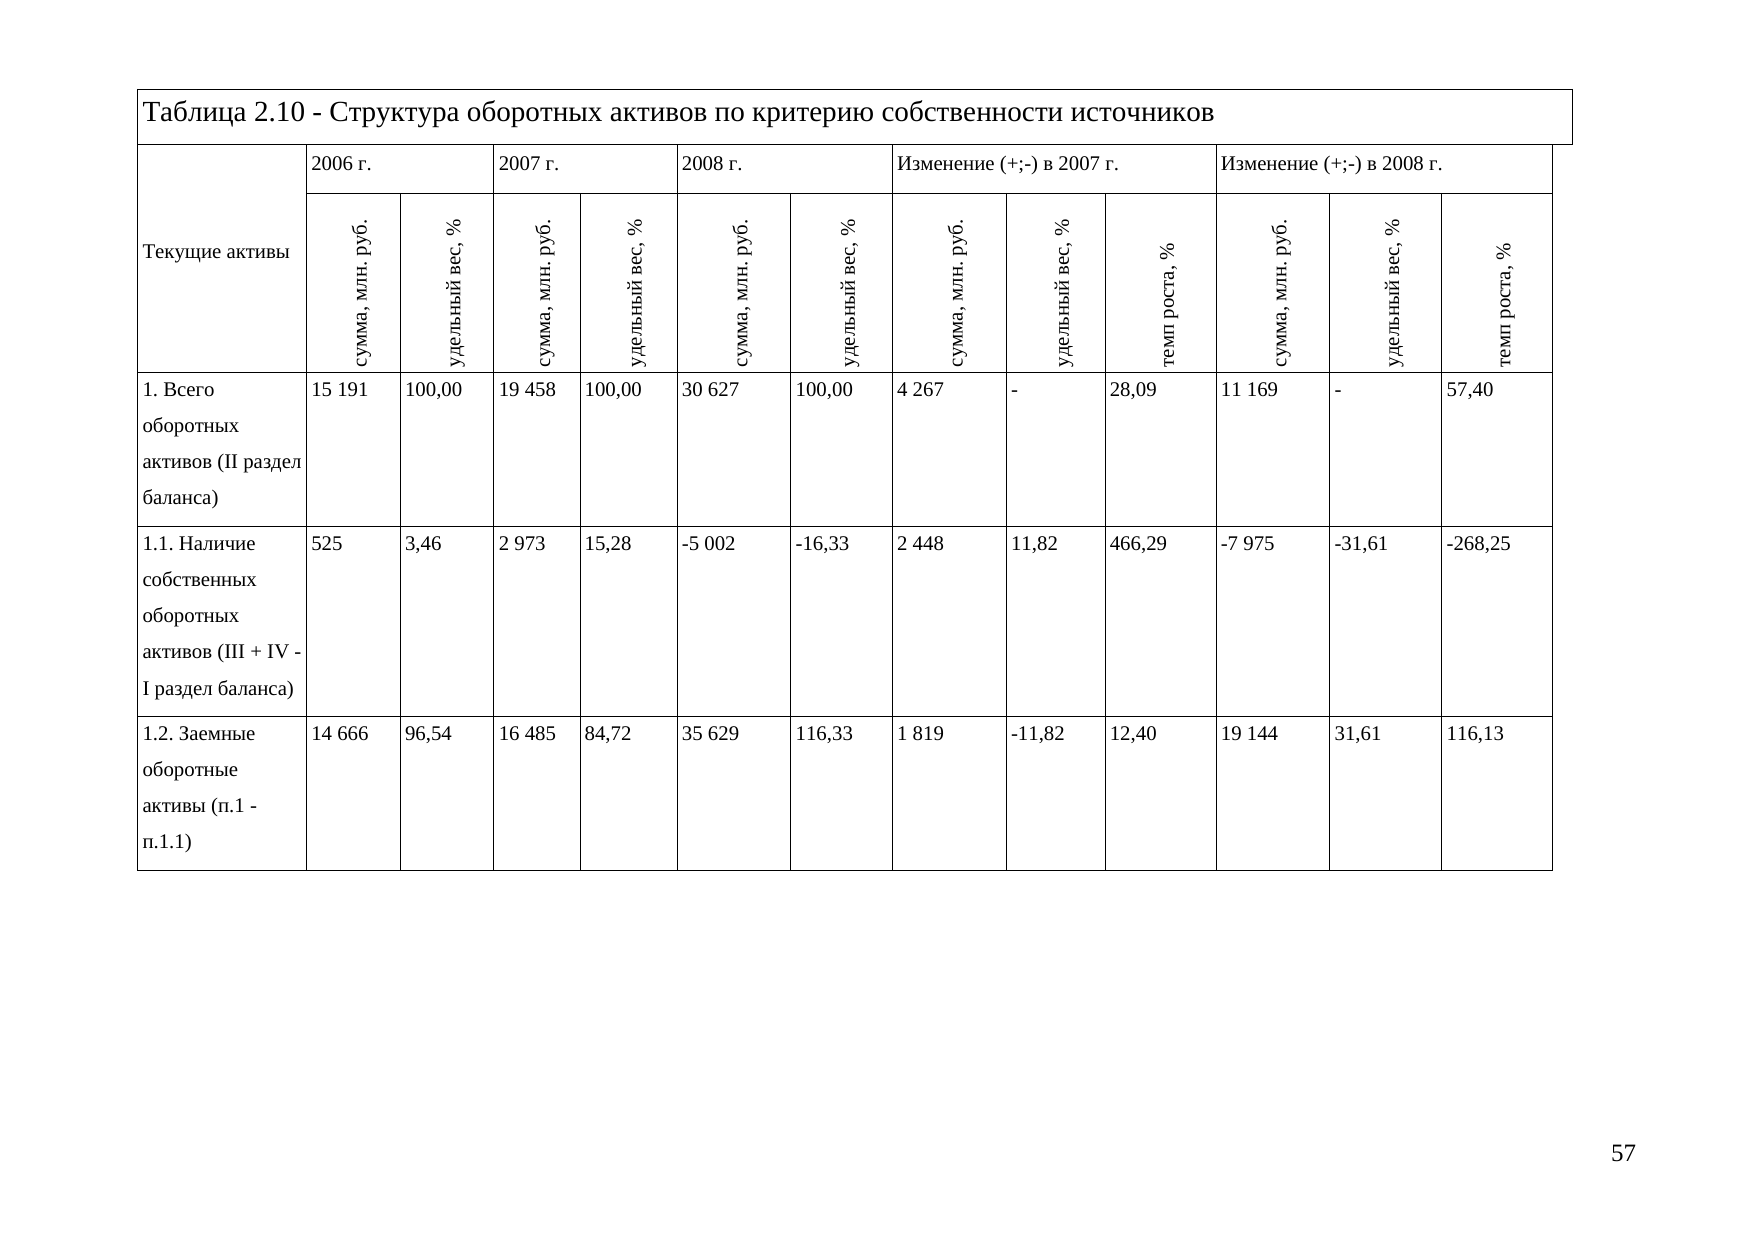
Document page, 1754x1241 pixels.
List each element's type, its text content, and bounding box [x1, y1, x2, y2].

table_cell 15 191 [307, 373, 400, 526]
table_cell 96,54 [401, 717, 493, 870]
table_cell - [1330, 373, 1441, 526]
table_cell сумма, млн. руб. [893, 194, 1006, 372]
table_cell 11,82 [1007, 527, 1105, 716]
table_cell 525 [307, 527, 400, 716]
table_cell 116,33 [791, 717, 892, 870]
table_cell -16,33 [791, 527, 892, 716]
table_cell 11 169 [1217, 373, 1329, 526]
table_cell 35 629 [678, 717, 790, 870]
table_cell -268,25 [1442, 527, 1552, 716]
table_cell 2007 г. [494, 145, 677, 193]
table_cell 31,61 [1330, 717, 1441, 870]
table_cell 2 973 [494, 527, 580, 716]
table_cell Изменение (+;-) в 2007 г. [893, 145, 1216, 193]
table_cell 1.2. Заемные оборотные активы (п.1 - п.1.1) [138, 717, 306, 870]
table_cell сумма, млн. руб. [494, 194, 580, 372]
table_cell 466,29 [1106, 527, 1216, 716]
table_cell 19 144 [1217, 717, 1329, 870]
table_cell 84,72 [581, 717, 677, 870]
table_cell сумма, млн. руб. [1217, 194, 1329, 372]
table_cell Изменение (+;-) в 2008 г. [1217, 145, 1552, 193]
table_cell - [1007, 373, 1105, 526]
table_cell 15,28 [581, 527, 677, 716]
table_cell 4 267 [893, 373, 1006, 526]
table_cell 3,46 [401, 527, 493, 716]
table_cell сумма, млн. руб. [307, 194, 400, 372]
table_header Таблица 2.10 - Структура оборотных активов по критерию собственности источников [138, 90, 1572, 144]
table_cell 14 666 [307, 717, 400, 870]
table_cell темп роста, % [1442, 194, 1552, 372]
table_cell 16 485 [494, 717, 580, 870]
table_cell -31,61 [1330, 527, 1441, 716]
table_cell 100,00 [791, 373, 892, 526]
table_cell 19 458 [494, 373, 580, 526]
table_cell 28,09 [1106, 373, 1216, 526]
table_cell удельный вес, % [791, 194, 892, 372]
table_cell сумма, млн. руб. [678, 194, 790, 372]
table_cell 2006 г. [307, 145, 493, 193]
table_cell 12,40 [1106, 717, 1216, 870]
table_cell 1.1. Наличие собственных оборотных активов (III + IV - I раздел баланса) [138, 527, 306, 716]
table_cell -5 002 [678, 527, 790, 716]
table_cell удельный вес, % [1330, 194, 1441, 372]
table_cell 57,40 [1442, 373, 1552, 526]
table_cell -11,82 [1007, 717, 1105, 870]
table_cell удельный вес, % [1007, 194, 1105, 372]
table_cell 100,00 [581, 373, 677, 526]
table_cell 2008 г. [678, 145, 892, 193]
table_cell 2 448 [893, 527, 1006, 716]
table_cell 116,13 [1442, 717, 1552, 870]
table_cell удельный вес, % [401, 194, 493, 372]
table_cell 1. Всего оборотных активов (II раздел баланса) [138, 373, 306, 526]
table_cell 30 627 [678, 373, 790, 526]
table_cell темп роста, % [1106, 194, 1216, 372]
table_cell 100,00 [401, 373, 493, 526]
table_cell -7 975 [1217, 527, 1329, 716]
table_cell 1 819 [893, 717, 1006, 870]
table_cell Текущие активы [138, 145, 306, 372]
table_cell удельный вес, % [581, 194, 677, 372]
